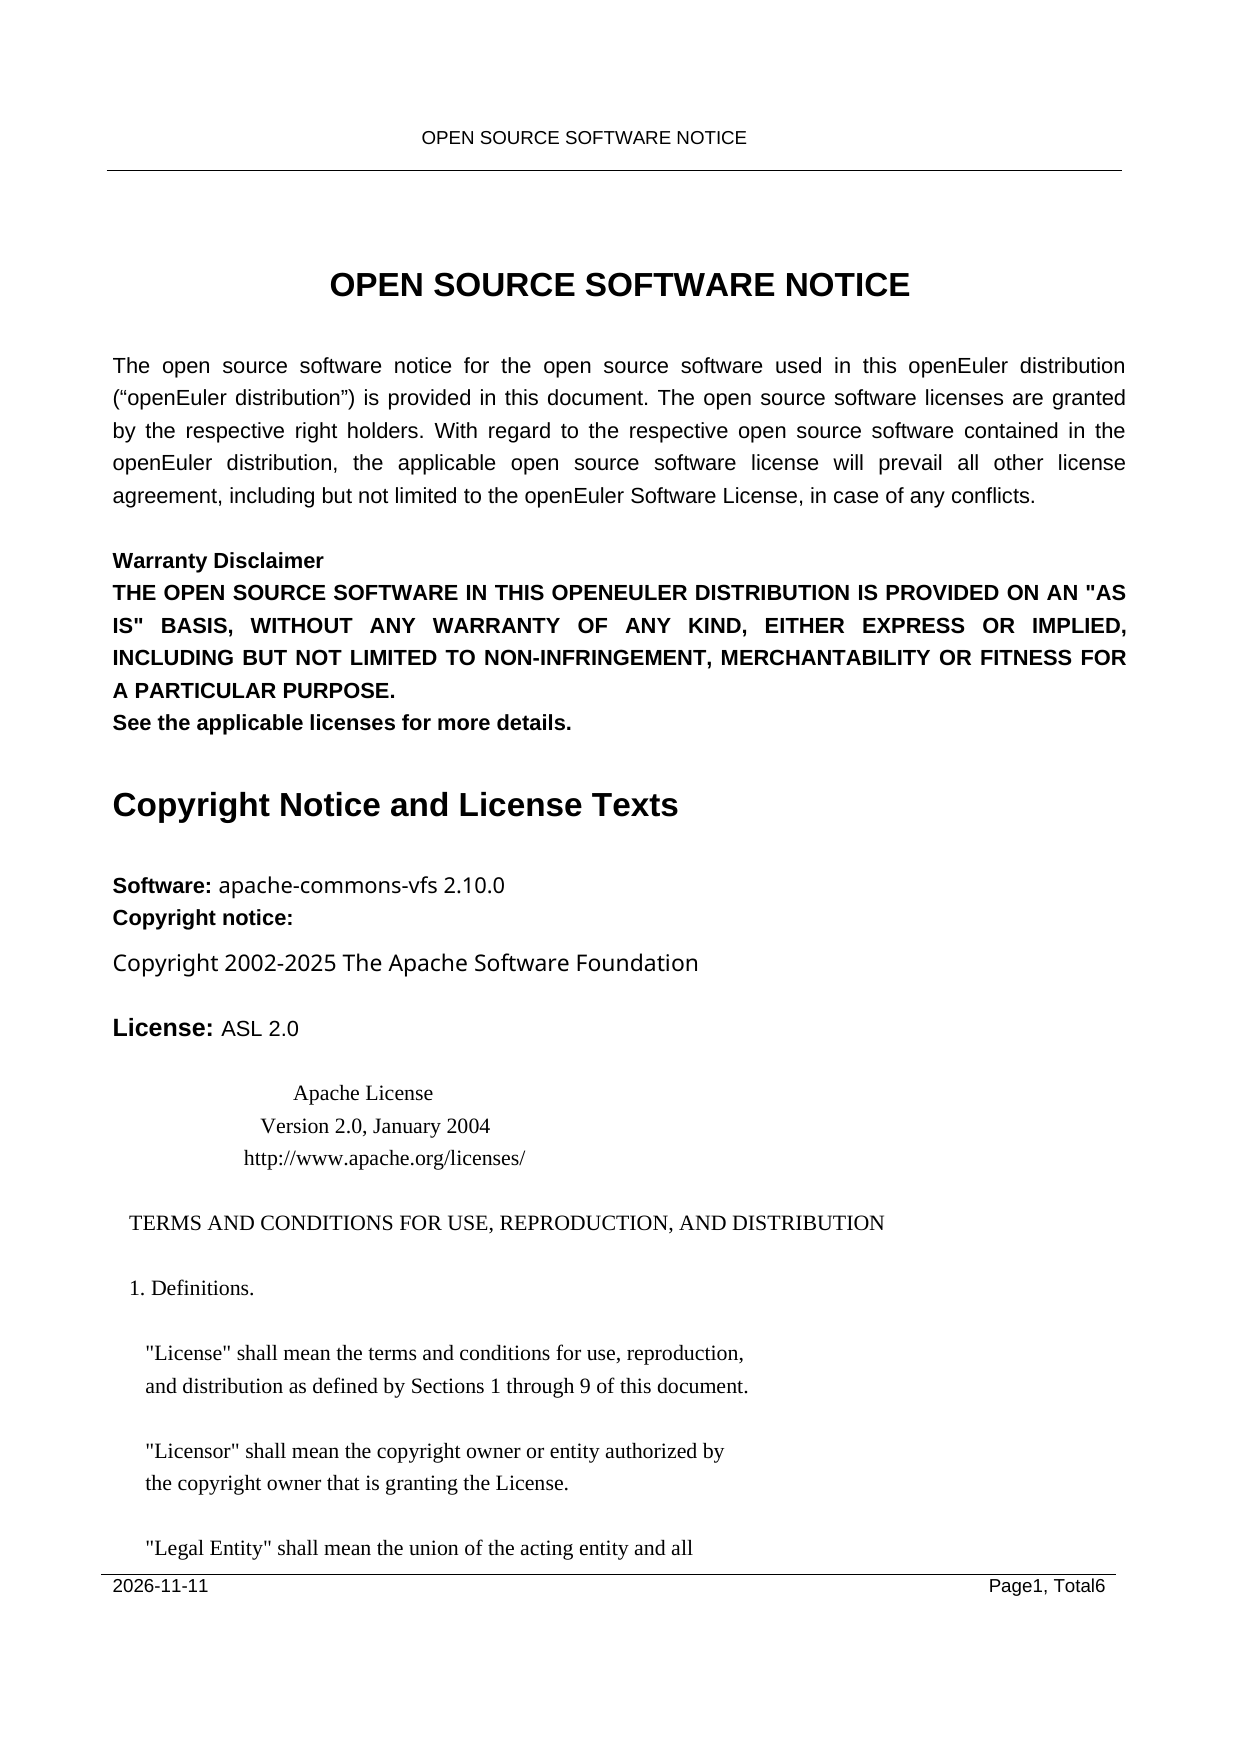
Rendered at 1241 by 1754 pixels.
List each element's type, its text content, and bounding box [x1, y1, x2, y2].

text OPEN SOURCE SOFTWARE NOTICE [112, 251, 1128, 316]
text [112, 1044, 1128, 1564]
text Copyright Notice and License Texts [112, 771, 1128, 836]
text The open source software notice for the open source software used in this openEuler distribution (“openEuler distribution”) is provided in this document. The open source software licenses are granted by the respective right holders. With regard to the respective open source software contained in the openEuler distribution, the applicable open source software license will prevail all other license agreement, including but not limited to the openEuler Software License, in case of any conflicts. [112, 349, 1128, 511]
title Software: apache-commons-vfs 2.10.0 [112, 869, 1128, 901]
text Warranty Disclaimer [112, 544, 1128, 576]
text Copyright 2002-2025 The Apache Software Foundation [112, 947, 1128, 1012]
text Copyright notice: [112, 901, 1128, 934]
text THE OPEN SOURCE SOFTWARE IN THIS OPENEULER DISTRIBUTION IS PROVIDED ON AN "AS IS" BASIS, WITHOUT ANY WARRANTY OF ANY KIND, EITHER EXPRESS OR IMPLIED, INCLUDING BUT NOT LIMITED TO NON-INFRINGEMENT, MERCHANTABILITY OR FITNESS FOR A PARTICULAR PURPOSE. See the applicable licenses for more details. [112, 576, 1128, 739]
text License: ASL 2.0 [112, 1012, 1128, 1044]
